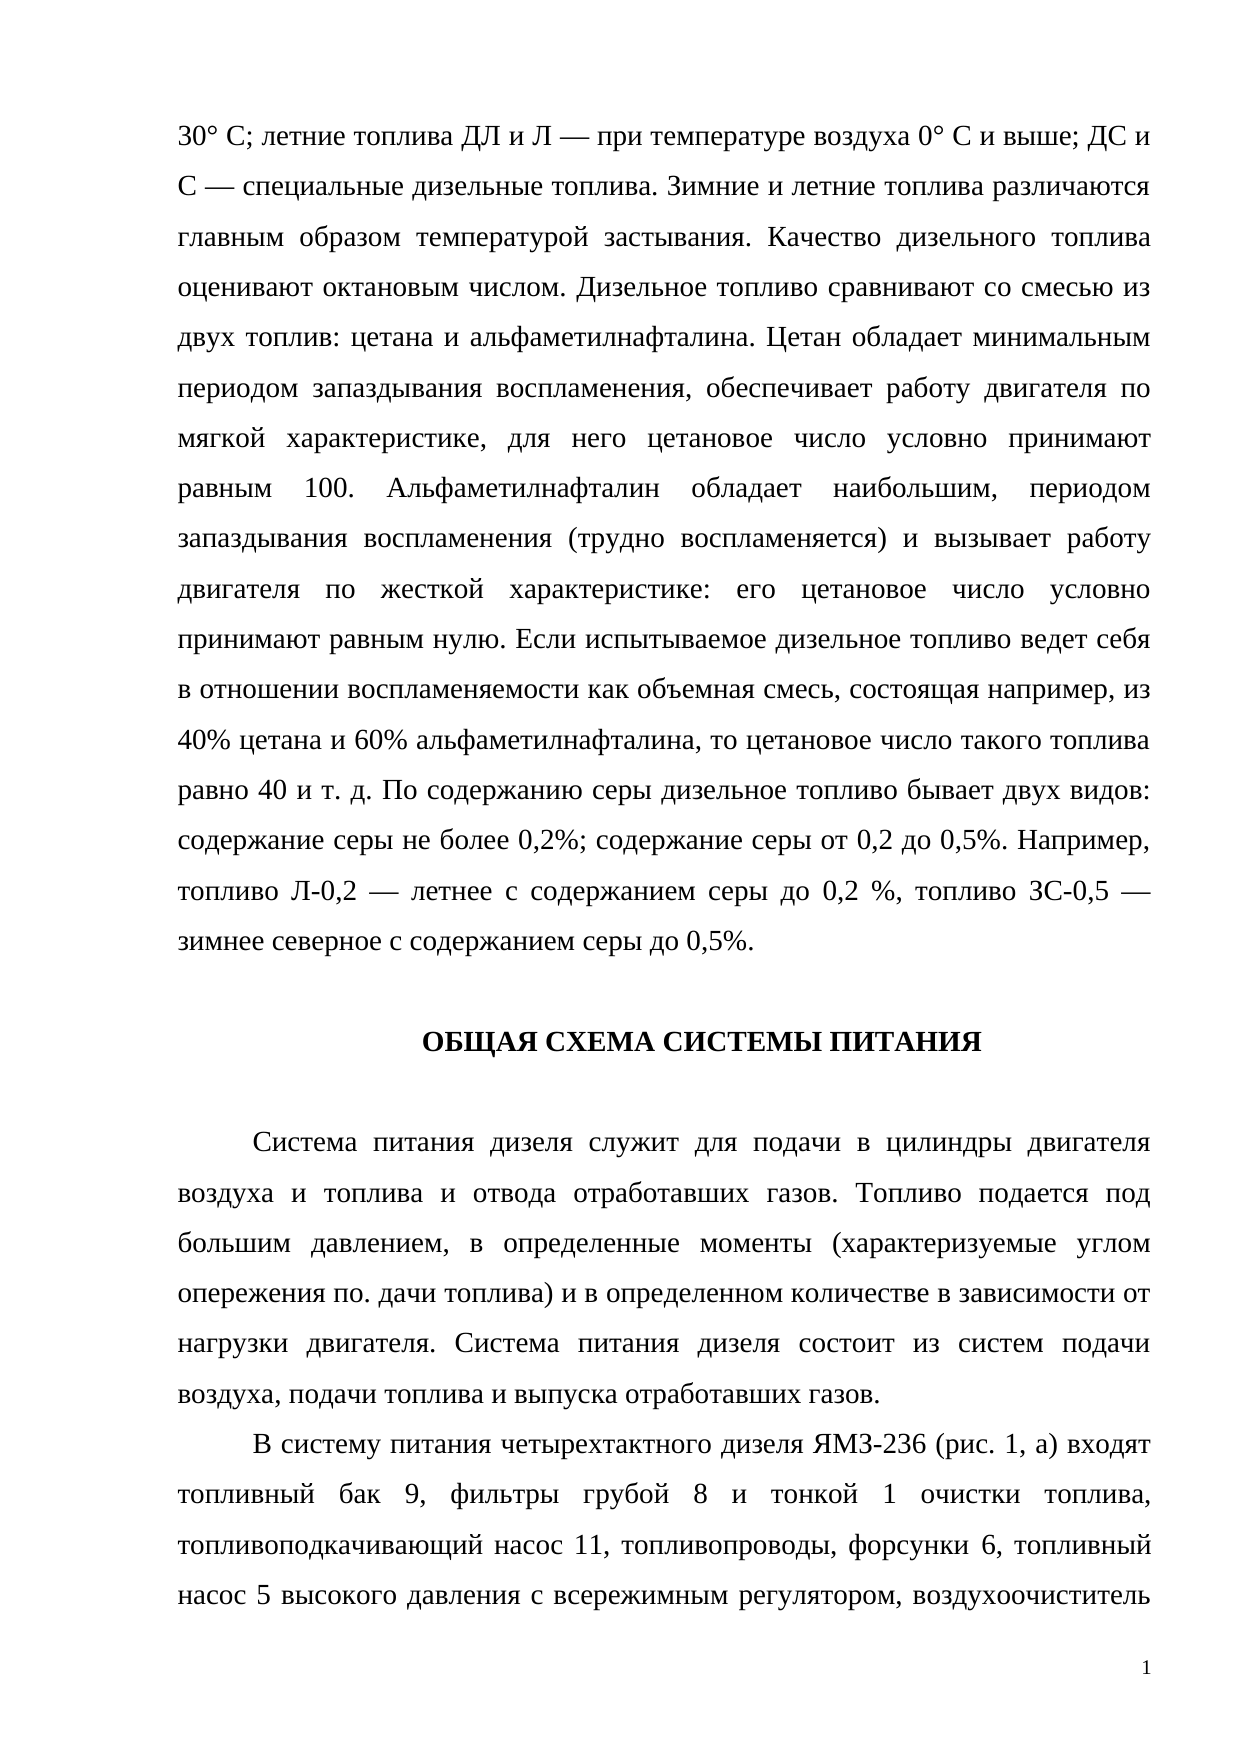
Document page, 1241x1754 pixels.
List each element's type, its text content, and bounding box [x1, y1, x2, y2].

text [177, 1426, 1152, 1611]
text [177, 118, 1152, 957]
text ОБЩАЯ СХЕМА СИСТЕМЫ ПИТАНИЯ [177, 1024, 1152, 1057]
text Система питания дизеля служит для подачи в цилиндры двигателя воздуха и топлива и отвода отработавших газов. Топливо подается под большим давлением, в определенные моменты (характеризуемые углом опережения по. дачи топлива) и в определенном количестве в зависимости от нагрузки двигателя. Система питания дизеля состоит из систем подачи воздуха, подачи топлива и выпуска отработавших газов. [177, 1124, 1152, 1409]
